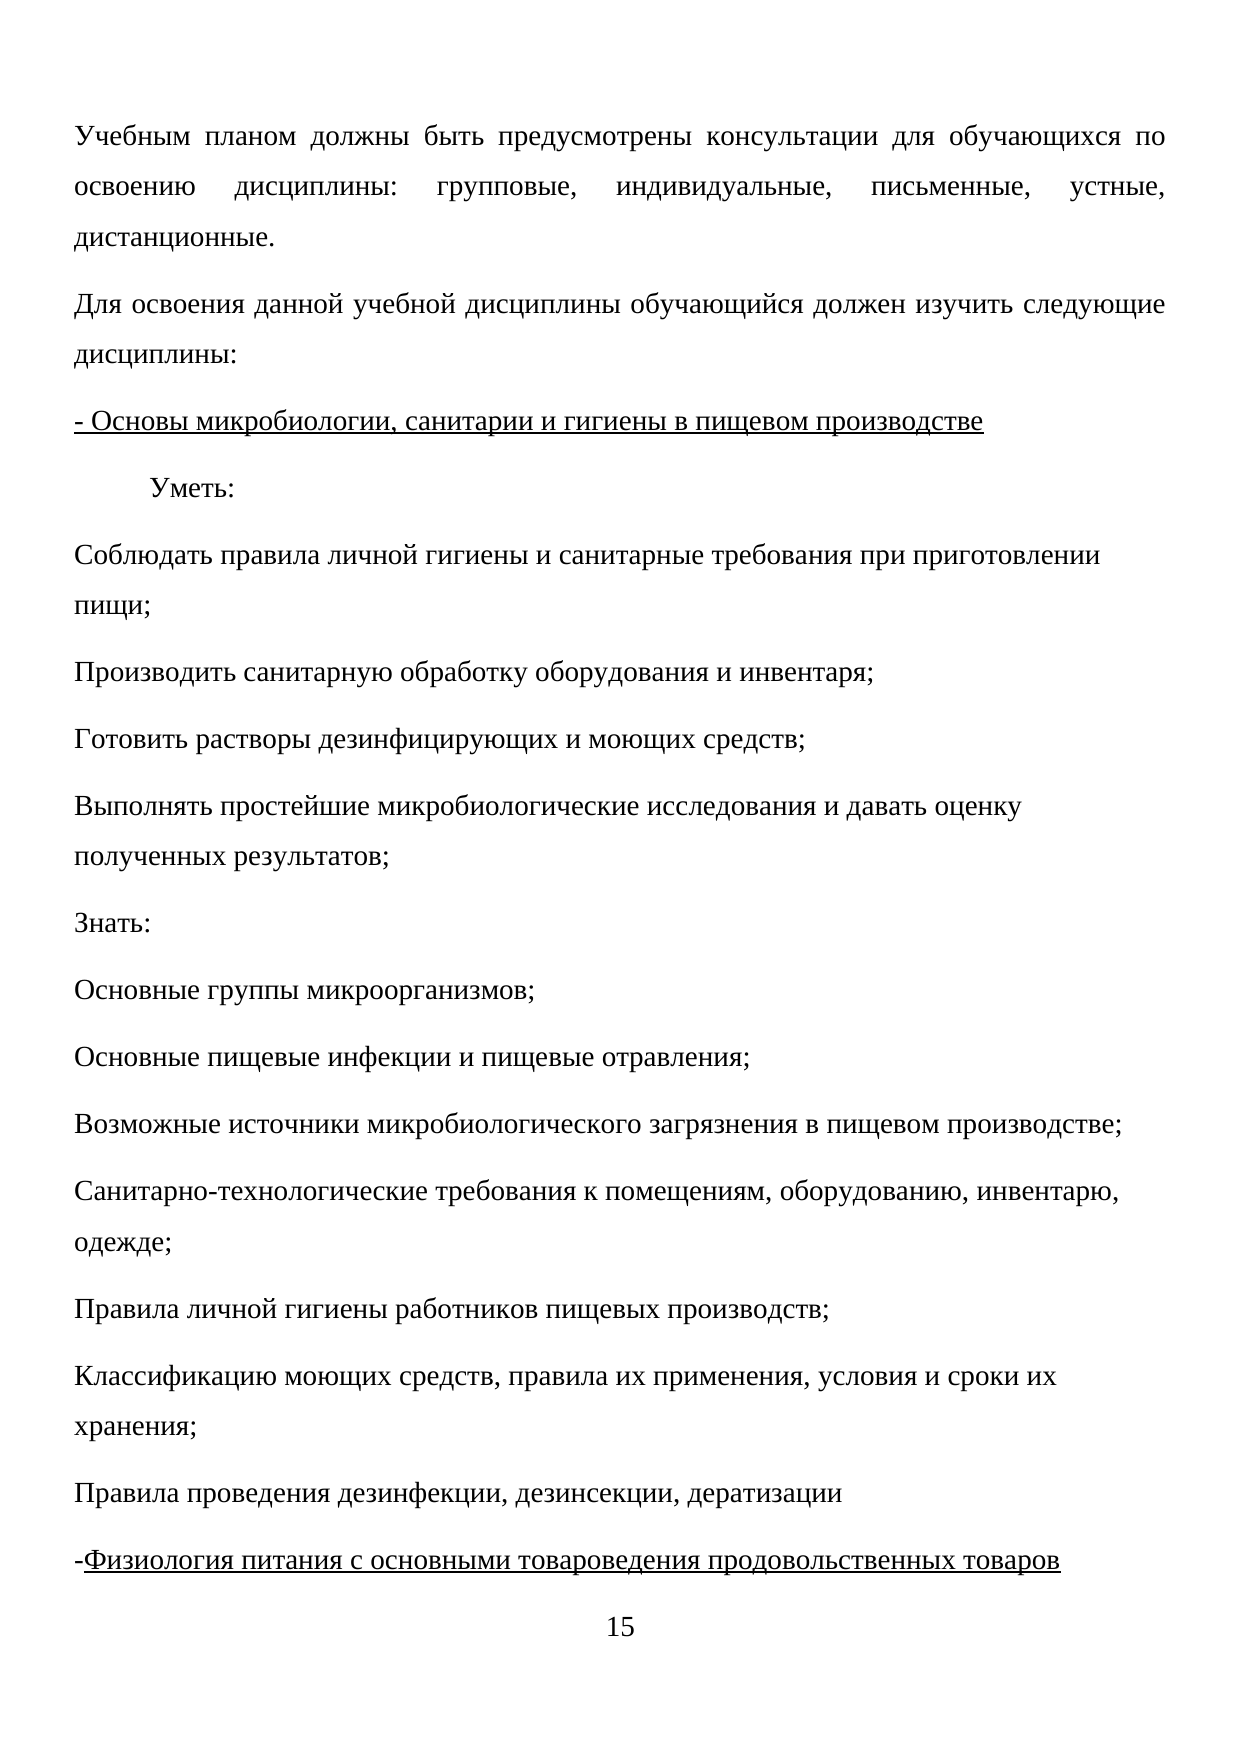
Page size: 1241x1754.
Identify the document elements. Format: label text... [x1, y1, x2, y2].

list Уметь: [149, 470, 1166, 503]
text Санитарно-технологические требования к помещениям, оборудованию, инвентарю, одежде; [74, 1173, 1166, 1257]
text Классификацию моющих средств, правила их применения, условия и сроки их хранения; [74, 1358, 1166, 1442]
text Производить санитарную обработку оборудования и инвентаря; [74, 654, 1166, 688]
text 15 [74, 1609, 1166, 1642]
text Готовить растворы дезинфицирующих и моющих средств; [74, 721, 1166, 755]
text Возможные источники микробиологического загрязнения в пищевом производстве; [74, 1106, 1166, 1140]
text - Основы микробиологии, санитарии и гигиены в пищевом производстве [74, 403, 1166, 437]
text Для освоения данной учебной дисциплины обучающийся должен изучить следующие дисциплины: [74, 286, 1166, 369]
text Выполнять простейшие микробиологические исследования и давать оценку полученных результатов; [74, 788, 1166, 872]
text Основные группы микроорганизмов; [74, 972, 1166, 1006]
text Правила проведения дезинфекции, дезинсекции, дератизации [74, 1475, 1166, 1508]
text Учебным планом должны быть предусмотрены консультации для обучающихся по освоению дисциплины: групповые, индивидуальные, письменные, устные, дистанционные. [74, 118, 1166, 252]
text Соблюдать правила личной гигиены и санитарные требования при приготовлении пищи; [74, 537, 1166, 621]
text Знать: [74, 906, 1166, 939]
text Правила личной гигиены работников пищевых производств; [74, 1291, 1166, 1324]
text -Физиология питания с основными товароведения продовольственных товаров [74, 1542, 1166, 1576]
text Основные пищевые инфекции и пищевые отравления; [74, 1039, 1166, 1073]
